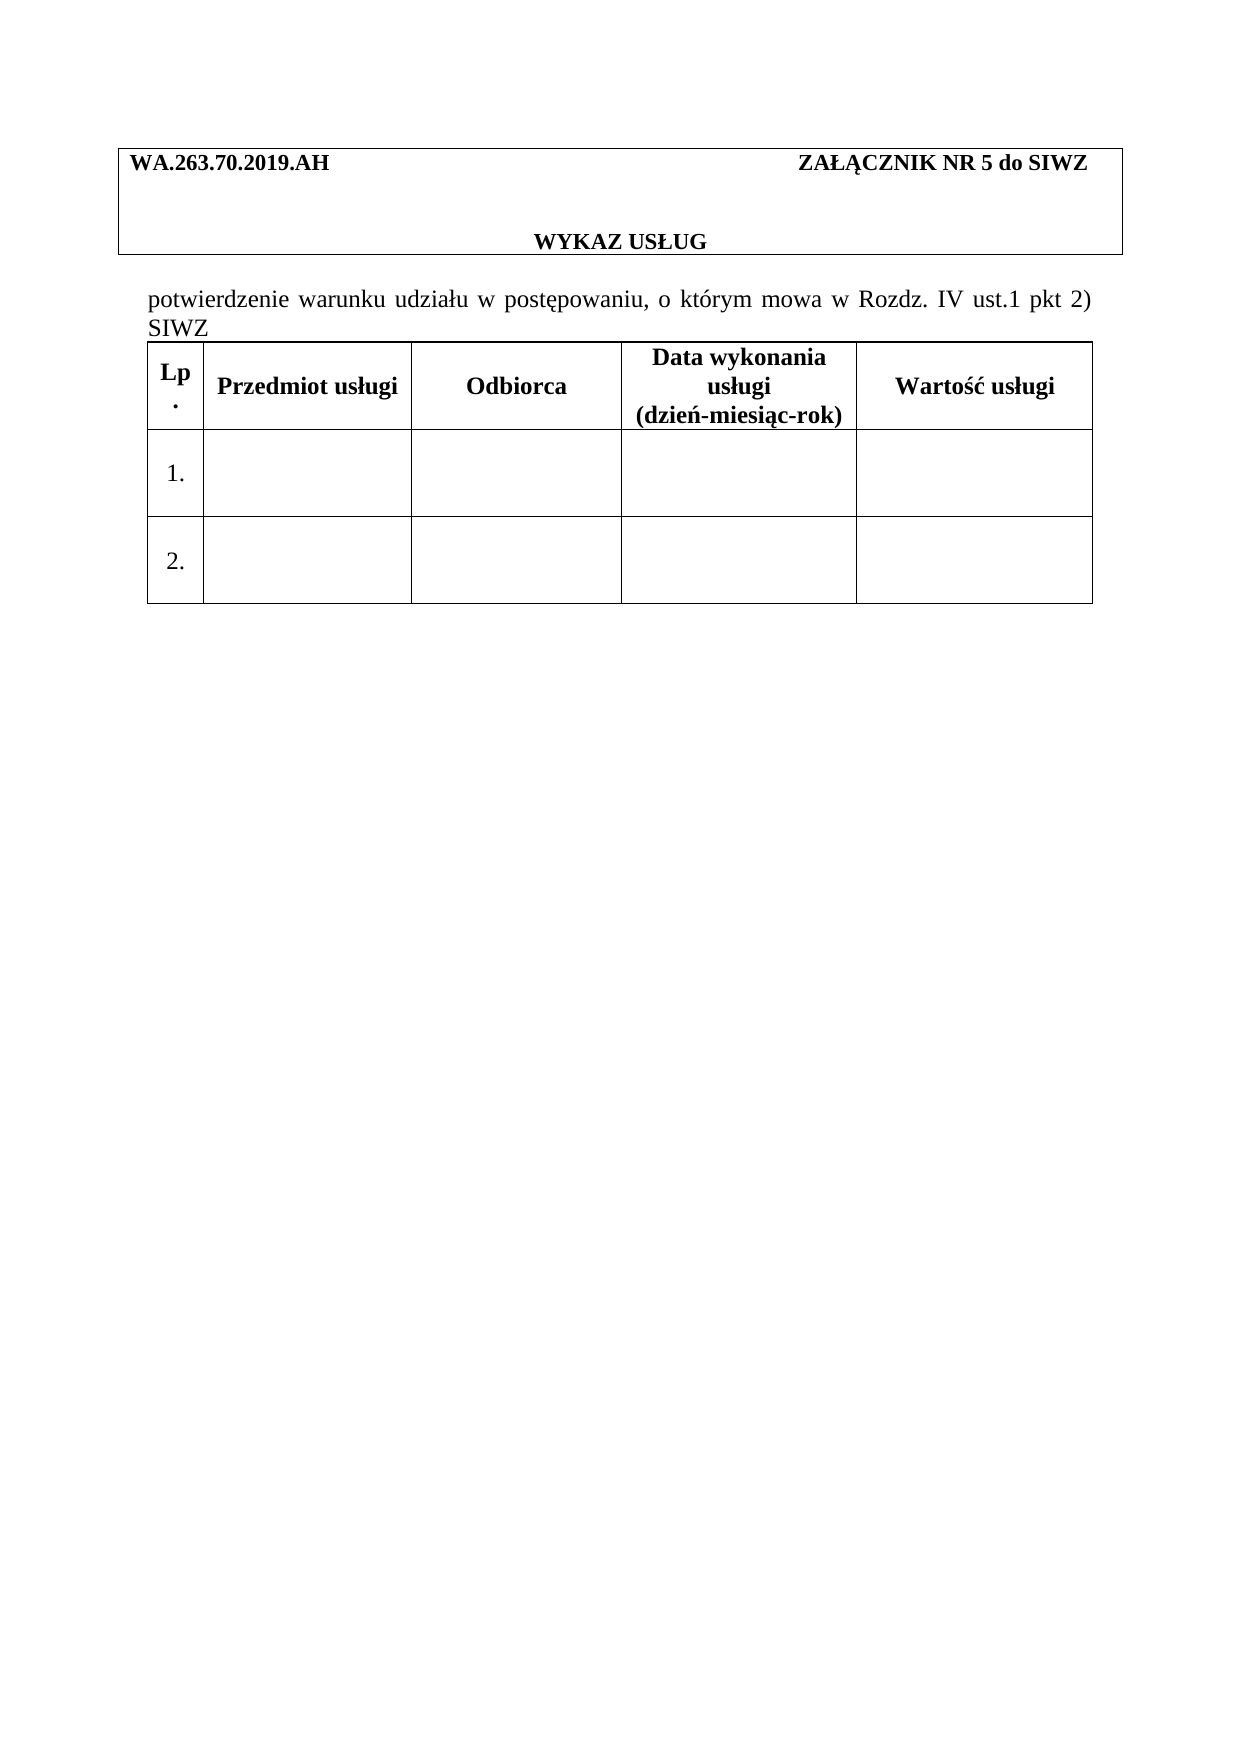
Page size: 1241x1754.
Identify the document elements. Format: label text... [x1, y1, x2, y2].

table_cell [857, 430, 1092, 516]
table_cell [857, 517, 1092, 603]
table_cell 1. [148, 430, 203, 516]
table_cell [412, 517, 621, 603]
table_cell [622, 517, 856, 603]
table_header Data wykonania usługi (dzień-miesiąc-rok) [622, 343, 856, 429]
table_header WA.263.70.2019.AH ZAŁĄCZNIK NR 5 do SIWZ [119, 149, 1122, 228]
text potwierdzenie warunku udziału w postępowaniu, o którym mowa w Rozdz. IV ust.1 pkt 2) SIWZ [148, 284, 1092, 341]
table_cell [204, 430, 411, 516]
table_header Lp. [148, 343, 203, 429]
table_header Odbiorca [412, 343, 621, 429]
table_cell [622, 430, 856, 516]
table_cell [204, 517, 411, 603]
table_header Przedmiot usługi [204, 343, 411, 429]
table_cell Wykaz USŁUG [119, 228, 1122, 254]
table_cell 2. [148, 517, 203, 603]
table_header Wartość usługi [857, 343, 1092, 429]
table_cell [412, 430, 621, 516]
